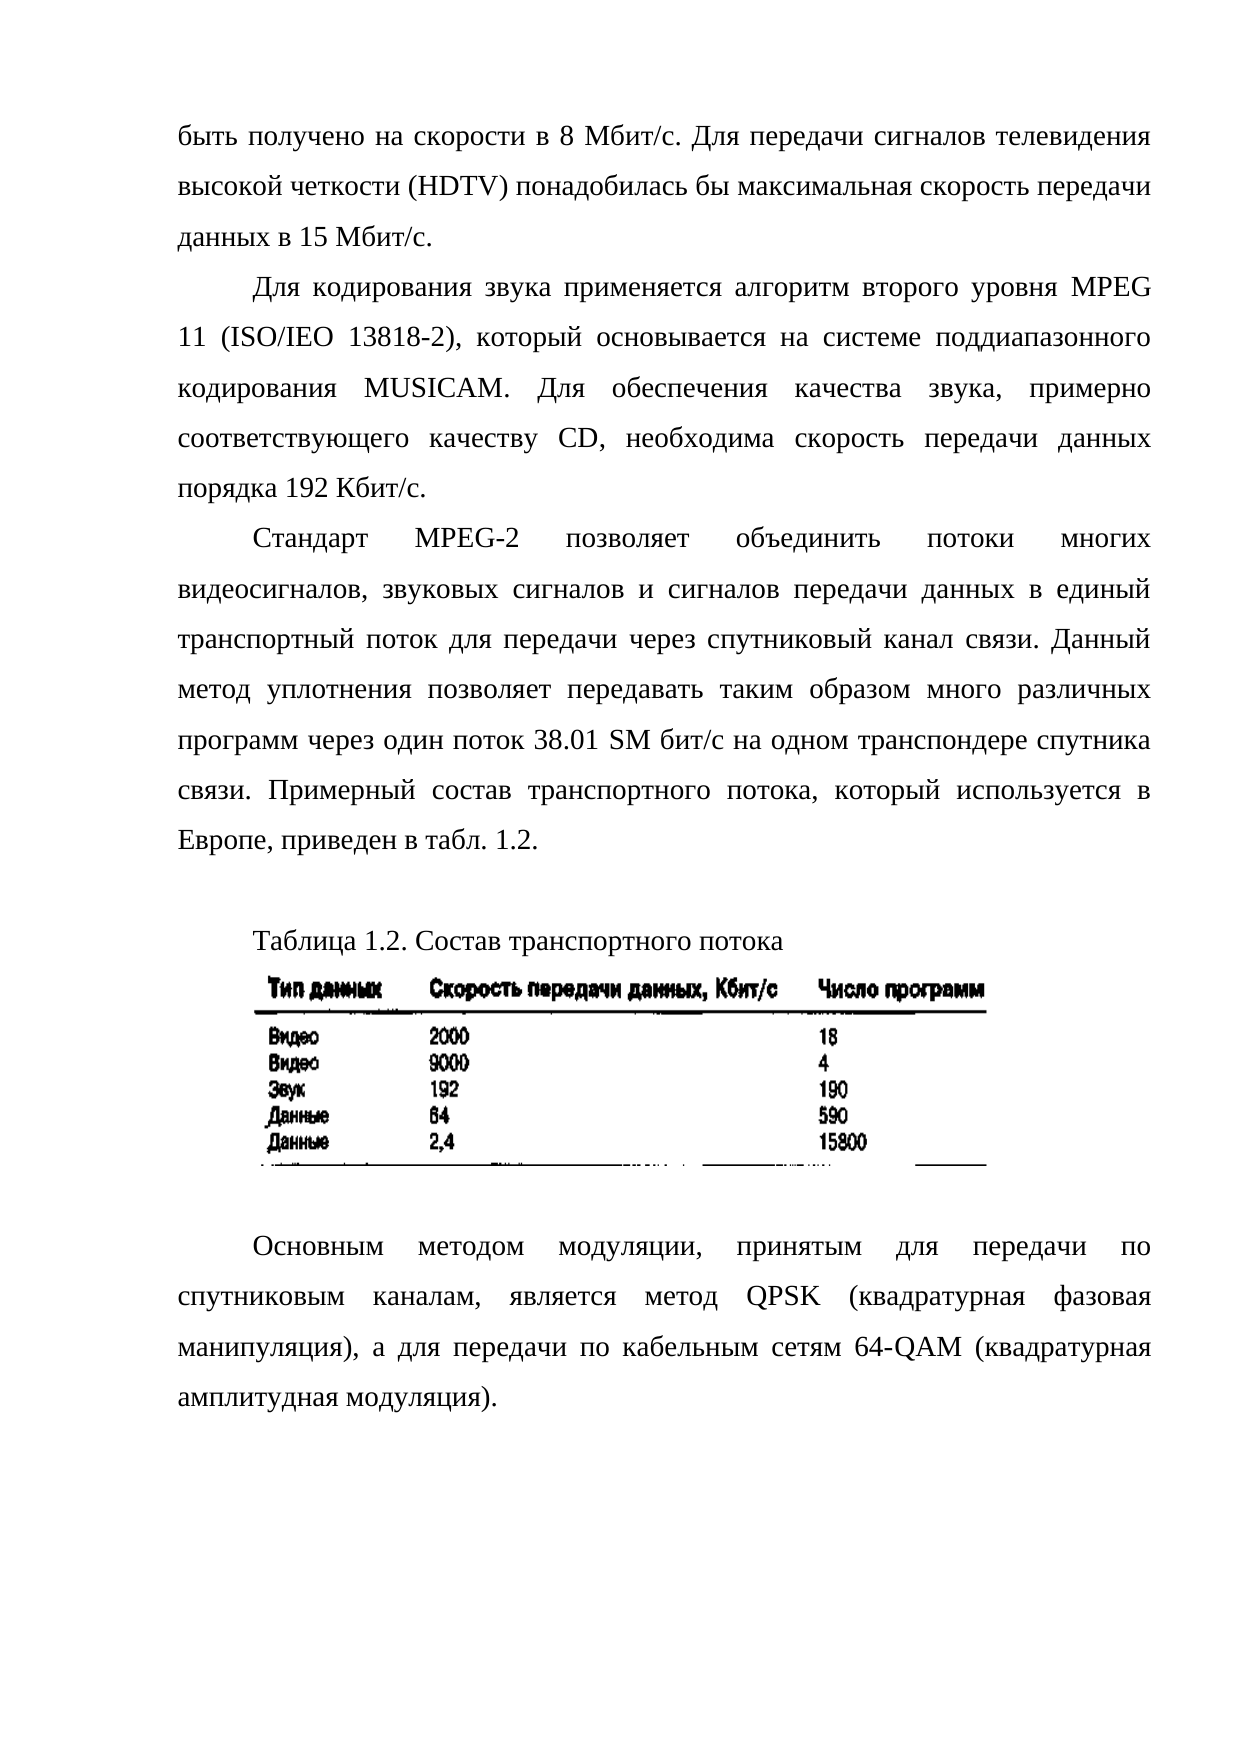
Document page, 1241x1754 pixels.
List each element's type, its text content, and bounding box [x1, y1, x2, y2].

text Стандарт MPEG-2 позволяет объединить потоки многих видеосигналов, звуковых сигналов и сигналов передачи данных в единый транспортный поток для передачи через спутниковый канал связи. Данный метод уплотнения позволяет передавать таким образом много различных программ через один поток 38.01 SM бит/с на одном транспондере спутника связи. Примерный состав транспортного потока, который используется в Европе, приведен в табл. 1.2. [177, 521, 1152, 856]
text Для кодирования звука применяется алгоритм второго уровня MPEG 11 (ISО/IЕО 13818-2), который основывается на системе поддиапазонного кодирования MUSICAM. Для обеспечения качества звука, примерно соответствующего качеству CD, необходима скорость передачи данных порядка 192 Кбит/с. [177, 269, 1152, 504]
picture [252, 973, 990, 1166]
text Таблица 1.2. Состав транспортного потока [177, 923, 1152, 957]
text Основным методом модуляции, принятым для передачи по спутниковым каналам, является метод QPSK (квадратурная фазовая манипуляция), а для передачи по кабельным сетям 64-QAM (квадратурная амплитудная модуляция). [177, 1228, 1152, 1412]
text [177, 118, 1152, 252]
